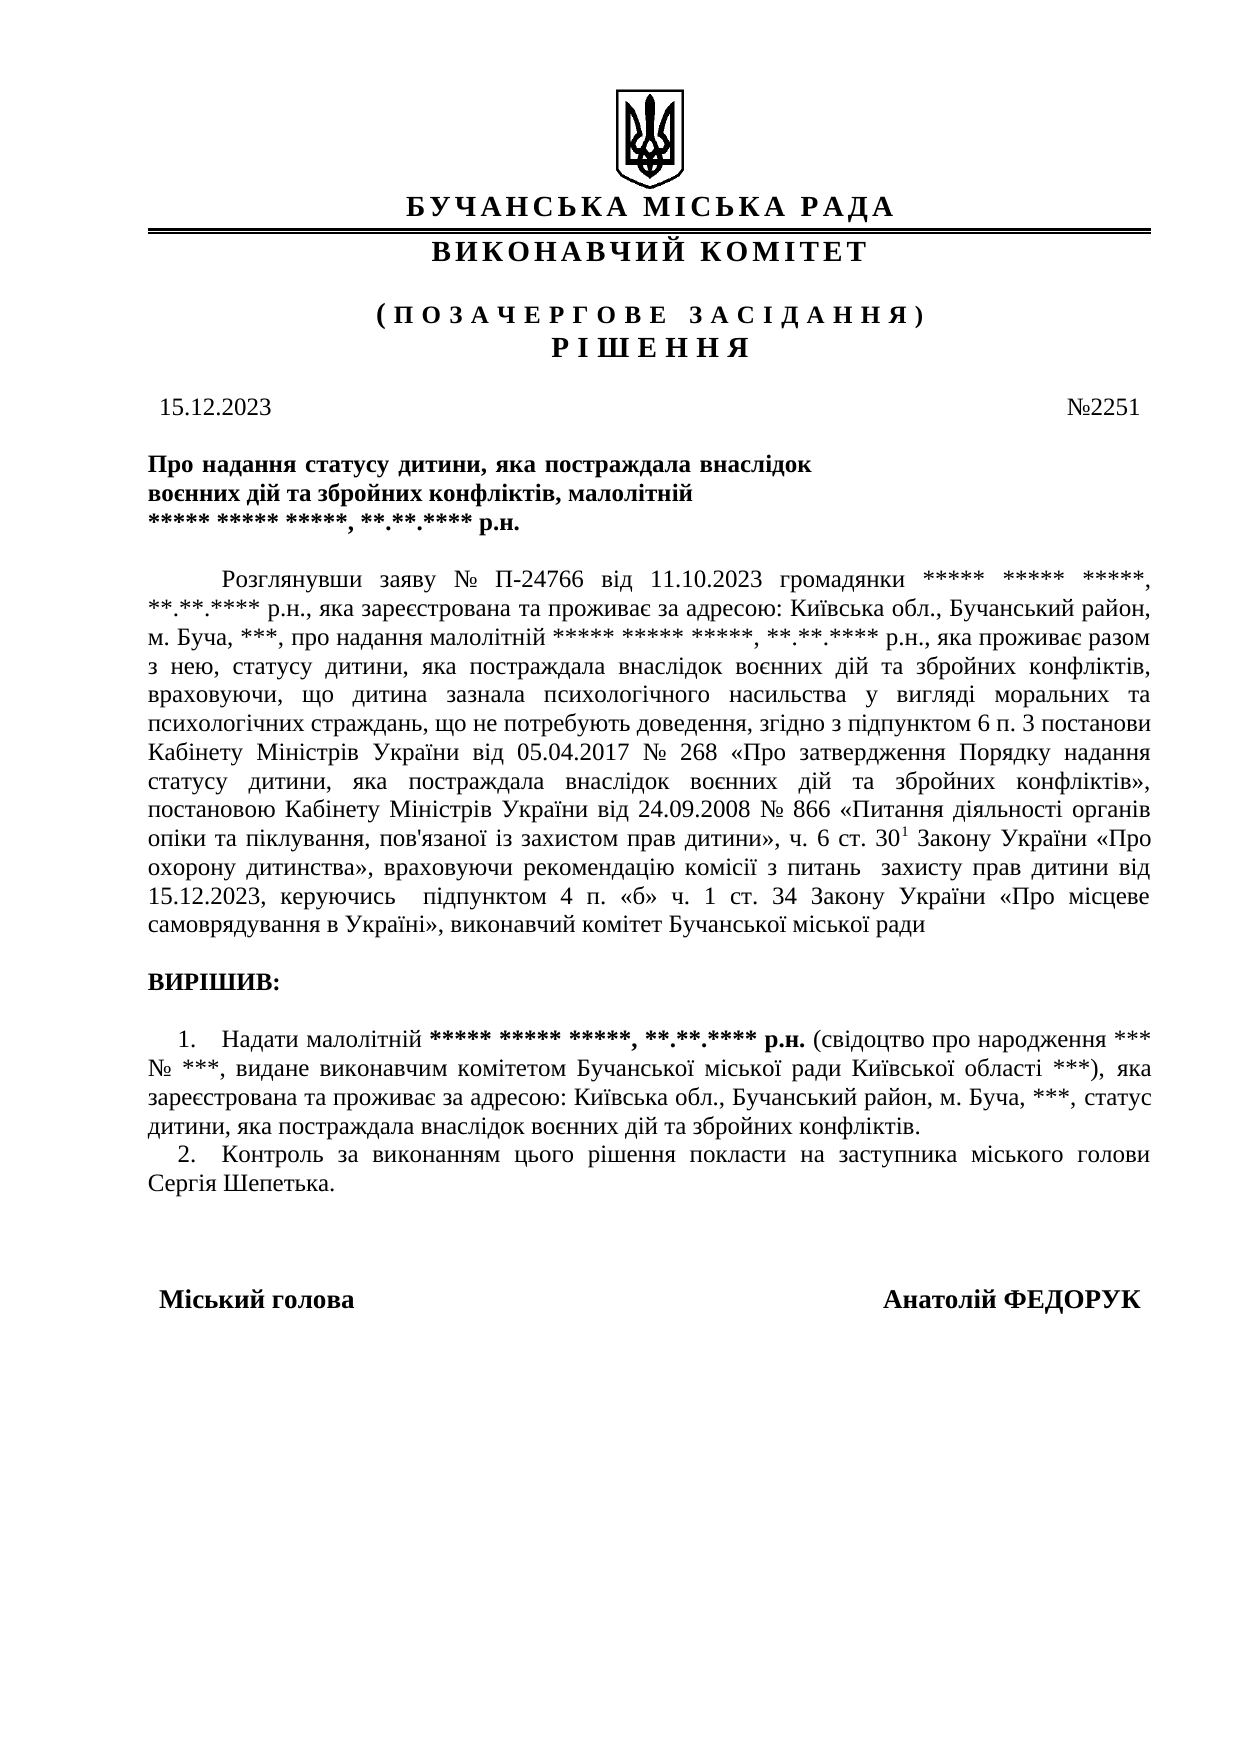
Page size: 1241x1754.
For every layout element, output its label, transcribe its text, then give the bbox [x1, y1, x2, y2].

text (ПОЗАЧЕРГОВЕ ЗАСІДАННЯ) [148, 296, 1152, 330]
text Розглянувши заяву № П-24766 від 11.10.2023 громадянки ***** ***** *****, **.**.**** р.н., яка зареєстрована та проживає за адресою: Київська обл., Бучанський район, м. Буча, ***, про надання малолітній ***** ***** *****, **.**.**** р.н., яка проживає разом з нею, статусу дитини, яка постраждала внаслідок воєнних дій та збройних конфліктів, враховуючи, що дитина зазнала психологічного насильства у вигляді моральних та психологічних страждань, що не потребують доведення, згідно з підпунктом 6 п. 3 постанови Кабінету Міністрів України від 05.04.2017 № 268 «Про затвердження Порядку надання статусу дитини, яка постраждала внаслідок воєнних дій та збройних конфліктів», постановою Кабінету Міністрів України від 24.09.2008 № 866 «Питання діяльності органів опіки та піклування, пов'язаної із захистом прав дитини», ч. 6 ст. 301 Закону України «Про охорону дитинства», враховуючи рекомендацію комісії з питань захисту прав дитини від 15.12.2023, керуючись підпунктом 4 п. «б» ч. 1 ст. 34 Закону України «Про місцеве самоврядування в Україні», виконавчий комітет Бучанської міської ради [148, 564, 1152, 938]
text БУЧАНСЬКА МІСЬКА РАДА [148, 189, 1152, 223]
text ***** ***** *****, **.**.**** р.н. [148, 507, 812, 536]
text ВИРІШИВ: [148, 967, 1152, 996]
picture [614, 88, 685, 189]
text Про надання статусу дитини, яка постраждала внаслідок воєнних дій та збройних конфліктів, малолітній [148, 449, 812, 507]
list Надати малолітній ***** ***** *****, **.**.**** р.н. (свідоцтво про народження *** № ***, видане виконавчим комітетом Бучанської міської ради Київської області ***), яка зареєстрована та проживає за адресою: Київська обл., Бучанський район, м. Буча, ***, статус дитини, яка постраждала внаслідок воєнних дій та збройних конфліктів. [148, 1024, 1152, 1139]
table_header Анатолій ФЕДОРУК [649, 1283, 1152, 1314]
table_header 15.12.2023 [148, 392, 650, 421]
list Контроль за виконанням цього рішення покласти на заступника міського голови Сергія Шепетька. [148, 1139, 1152, 1197]
text РІШЕННЯ [148, 330, 1152, 363]
table_header Міський голова [148, 1283, 649, 1314]
table_header №2251 [650, 392, 1152, 421]
table_header ВИКОНАВЧИЙ КОМІТЕТ [148, 234, 1151, 296]
